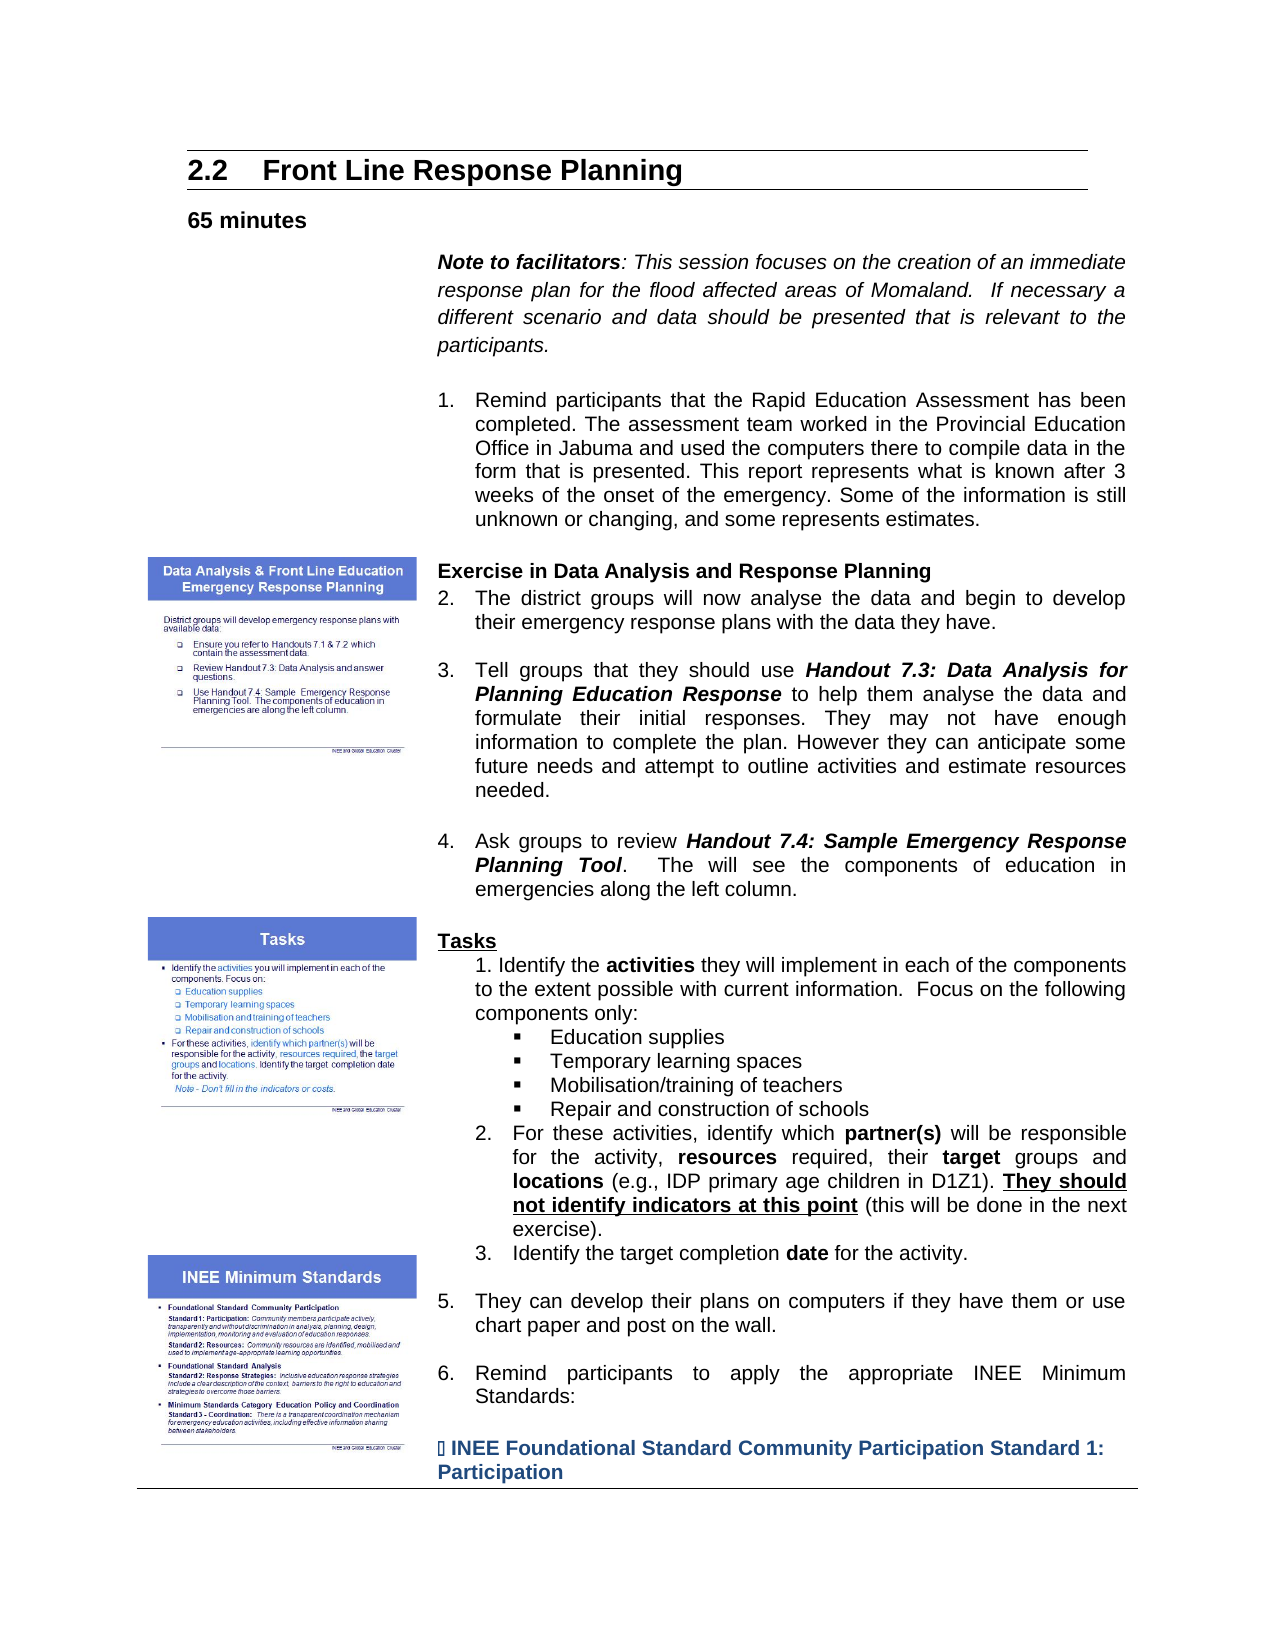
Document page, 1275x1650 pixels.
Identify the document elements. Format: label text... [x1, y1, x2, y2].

table_header [137, 250, 426, 1488]
picture [147, 1255, 417, 1457]
picture [147, 557, 417, 760]
text 65 minutes [187, 207, 1088, 234]
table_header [426, 250, 1138, 1488]
text 2.2 Front Line Response Planning [187, 151, 1088, 189]
picture [147, 917, 417, 1119]
